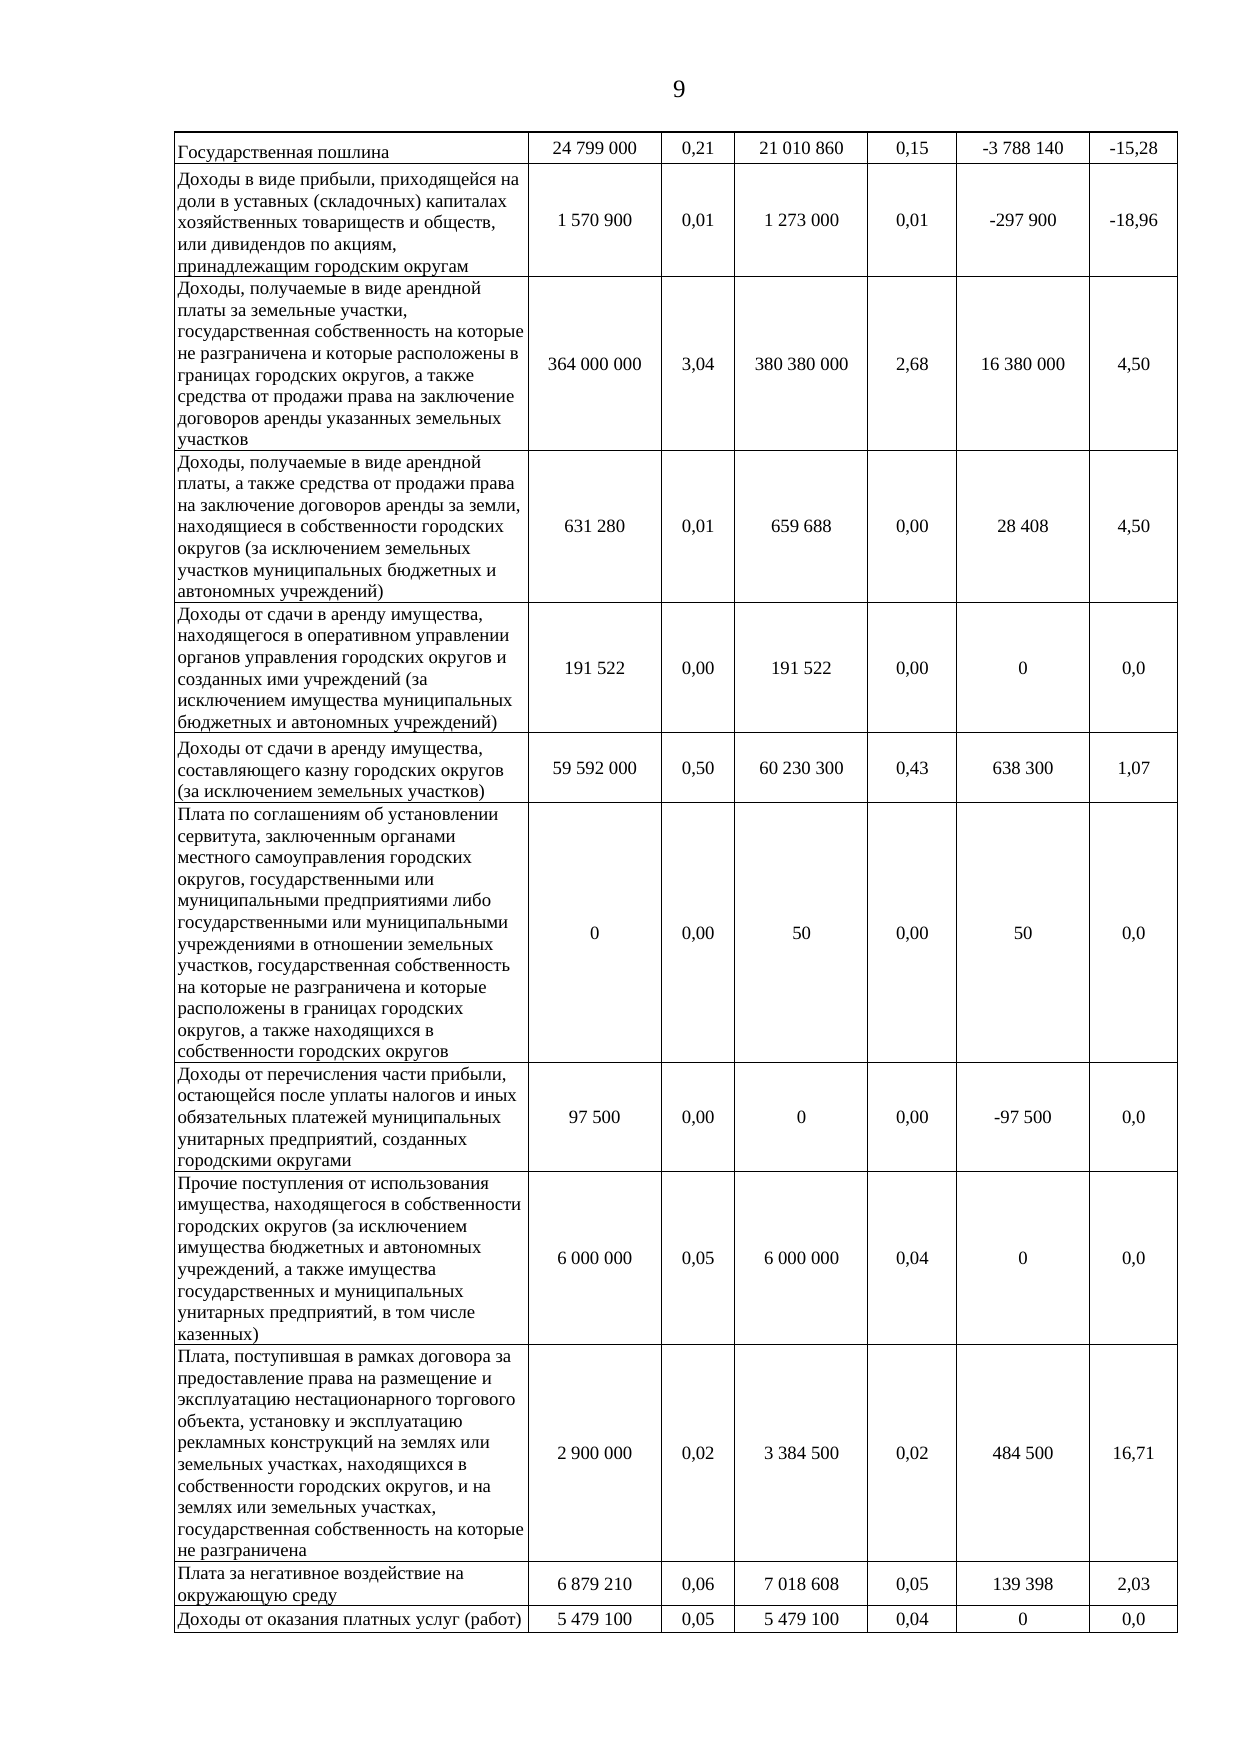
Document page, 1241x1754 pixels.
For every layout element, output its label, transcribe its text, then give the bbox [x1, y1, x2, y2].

table_cell -15,28 [1090, 133, 1177, 163]
table_cell 0,02 [868, 1345, 956, 1561]
table_cell Доходы от сдачи в аренду имущества, составляющего казну городских округов (за исключением земельных участков) [175, 733, 528, 802]
table_cell 5 479 100 [735, 1606, 867, 1632]
table_cell 60 230 300 [735, 733, 867, 802]
table_cell 3,04 [662, 277, 734, 450]
table_cell Доходы от сдачи в аренду имущества, находящегося в оперативном управлении органов управления городских округов и созданных ими учреждений (за исключением имущества муниципальных бюджетных и автономных учреждений) [175, 603, 528, 732]
table_cell Государственная пошлина [175, 133, 528, 163]
table_cell -18,96 [1090, 164, 1177, 276]
table_cell 7 018 608 [735, 1562, 867, 1605]
table_cell 0,00 [662, 603, 734, 732]
table_cell 0,01 [662, 164, 734, 276]
table_cell 638 300 [957, 733, 1089, 802]
table_cell 1 273 000 [735, 164, 867, 276]
table_cell 0,06 [662, 1562, 734, 1605]
table_cell 0,05 [662, 1172, 734, 1344]
table_cell 0 [529, 803, 661, 1062]
table_cell -97 500 [957, 1063, 1089, 1171]
table_cell 0,21 [662, 133, 734, 163]
table_cell 380 380 000 [735, 277, 867, 450]
table_cell 0,04 [868, 1606, 956, 1632]
table_cell 0,15 [868, 133, 956, 163]
table_cell 1,07 [1090, 733, 1177, 802]
table_cell 191 522 [529, 603, 661, 732]
table_cell 0,00 [868, 451, 956, 602]
table_cell Доходы от оказания платных услуг (работ) [175, 1606, 528, 1632]
table_cell 0 [735, 1063, 867, 1171]
table_cell 0,02 [662, 1345, 734, 1561]
table_cell Плата, поступившая в рамках договора за предоставление права на размещение и эксплуатацию нестационарного торгового объекта, установку и эксплуатацию рекламных конструкций на землях или земельных участках, находящихся в собственности городских округов, и на землях или земельных участках, государственная собственность на которые не разграничена [175, 1345, 528, 1561]
table_cell 0,00 [868, 603, 956, 732]
table_cell 0,0 [1090, 803, 1177, 1062]
table_cell 28 408 [957, 451, 1089, 602]
table_cell 50 [735, 803, 867, 1062]
table_cell 0,0 [1090, 1063, 1177, 1171]
table_cell Доходы, получаемые в виде арендной платы, а также средства от продажи права на заключение договоров аренды за земли, находящиеся в собственности городских округов (за исключением земельных участков муниципальных бюджетных и автономных учреждений) [175, 451, 528, 602]
table_cell 0,43 [868, 733, 956, 802]
table_cell -3 788 140 [957, 133, 1089, 163]
table_cell 139 398 [957, 1562, 1089, 1605]
table_cell 2,68 [868, 277, 956, 450]
table_cell 50 [957, 803, 1089, 1062]
table_cell 0,00 [662, 803, 734, 1062]
table_cell 5 479 100 [529, 1606, 661, 1632]
table_cell 59 592 000 [529, 733, 661, 802]
table_cell 4,50 [1090, 451, 1177, 602]
table_cell -297 900 [957, 164, 1089, 276]
table_cell 0,0 [1090, 1172, 1177, 1344]
table_cell 0,50 [662, 733, 734, 802]
table_cell 2 900 000 [529, 1345, 661, 1561]
table_cell 0 [957, 603, 1089, 732]
table_cell 0,0 [1090, 1606, 1177, 1632]
table_cell 0,01 [662, 451, 734, 602]
table_cell 0,00 [662, 1063, 734, 1171]
table_cell 0 [957, 1172, 1089, 1344]
table_cell 4,50 [1090, 277, 1177, 450]
table_cell 97 500 [529, 1063, 661, 1171]
table_cell 6 000 000 [529, 1172, 661, 1344]
table_cell 364 000 000 [529, 277, 661, 450]
table_cell 0,04 [868, 1172, 956, 1344]
table_cell 631 280 [529, 451, 661, 602]
table_cell 16 380 000 [957, 277, 1089, 450]
table_cell 0,00 [868, 803, 956, 1062]
table_cell 6 879 210 [529, 1562, 661, 1605]
table_cell 6 000 000 [735, 1172, 867, 1344]
table_cell 0 [957, 1606, 1089, 1632]
table_cell 0,00 [868, 1063, 956, 1171]
table_cell 2,03 [1090, 1562, 1177, 1605]
table_cell 21 010 860 [735, 133, 867, 163]
table_cell 659 688 [735, 451, 867, 602]
table_cell 484 500 [957, 1345, 1089, 1561]
table_cell 16,71 [1090, 1345, 1177, 1561]
table_cell Доходы, получаемые в виде арендной платы за земельные участки, государственная собственность на которые не разграничена и которые расположены в границах городских округов, а также средства от продажи права на заключение договоров аренды указанных земельных участков [175, 277, 528, 450]
table_cell Прочие поступления от использования имущества, находящегося в собственности городских округов (за исключением имущества бюджетных и автономных учреждений, а также имущества государственных и муниципальных унитарных предприятий, в том числе казенных) [175, 1172, 528, 1344]
table_cell Доходы в виде прибыли, приходящейся на доли в уставных (складочных) капиталах хозяйственных товариществ и обществ, или дивидендов по акциям, принадлежащим городским округам [175, 164, 528, 276]
table_cell 1 570 900 [529, 164, 661, 276]
table_cell 24 799 000 [529, 133, 661, 163]
table_cell 0,05 [868, 1562, 956, 1605]
table_cell 191 522 [735, 603, 867, 732]
table_cell 0,01 [868, 164, 956, 276]
table_cell Доходы от перечисления части прибыли, остающейся после уплаты налогов и иных обязательных платежей муниципальных унитарных предприятий, созданных городскими округами [175, 1063, 528, 1171]
table_cell 0,0 [1090, 603, 1177, 732]
table_cell Плата по соглашениям об установлении сервитута, заключенным органами местного самоуправления городских округов, государственными или муниципальными предприятиями либо государственными или муниципальными учреждениями в отношении земельных участков, государственная собственность на которые не разграничена и которые расположены в границах городских округов, а также находящихся в собственности городских округов [175, 803, 528, 1062]
table_cell Плата за негативное воздействие на окружающую среду [175, 1562, 528, 1605]
table_cell 3 384 500 [735, 1345, 867, 1561]
table_cell 0,05 [662, 1606, 734, 1632]
